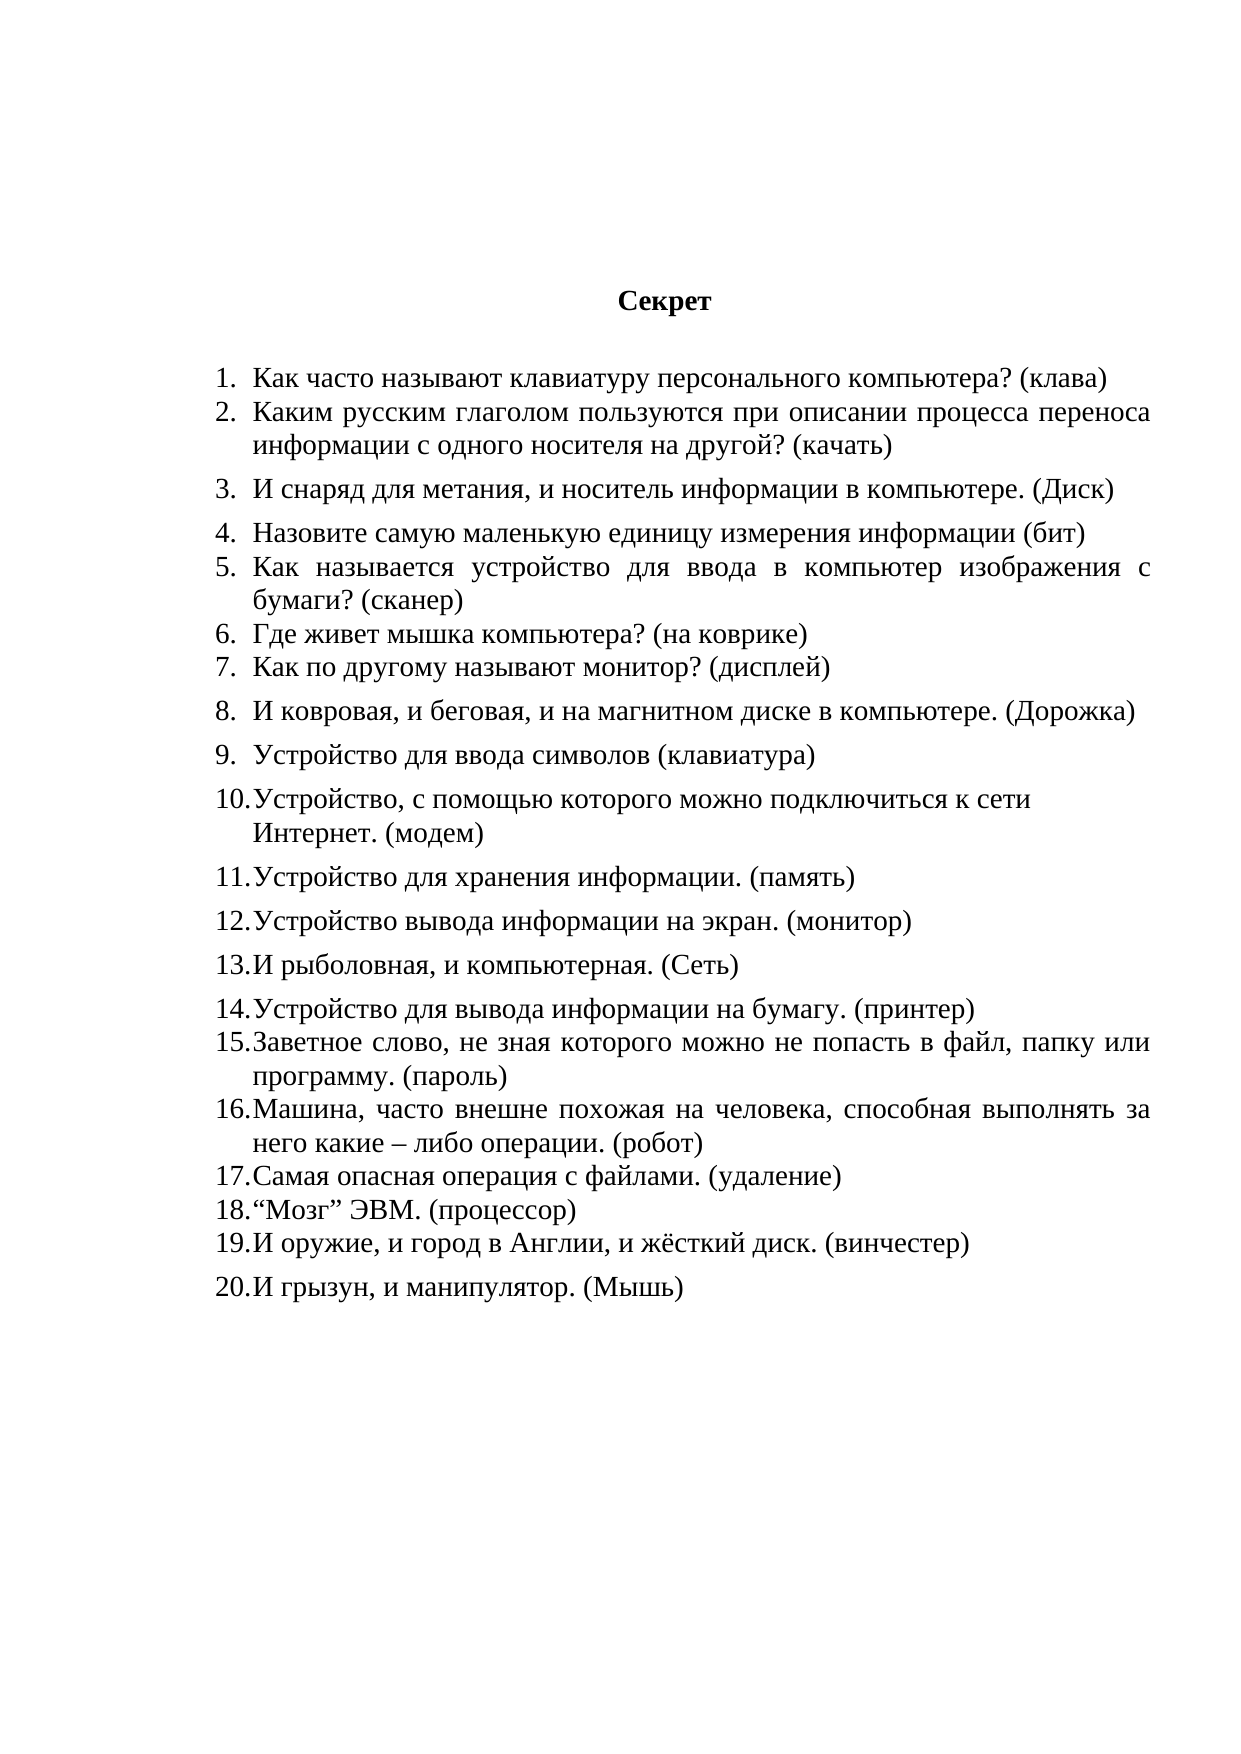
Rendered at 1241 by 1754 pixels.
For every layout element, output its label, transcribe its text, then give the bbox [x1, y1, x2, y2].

list Устройство для хранения информации. (память) [215, 859, 1152, 892]
list И грызун, и манипулятор. (Мышь) [215, 1269, 1152, 1303]
text Секрет [177, 283, 1152, 317]
list И оружие, и город в Англии, и жёсткий диск. (винчестер) [215, 1226, 1152, 1259]
list Как по другому называют монитор? (дисплей) [215, 649, 1152, 683]
list И рыболовная, и компьютерная. (Сеть) [215, 947, 1152, 980]
list Как называется устройство для ввода в компьютер изображения с бумаги? (сканер) [215, 549, 1152, 616]
list Устройство, с помощью которого можно подключиться к сети Интернет. (модем) [215, 781, 1152, 848]
list Устройство для ввода символов (клавиатура) [215, 737, 1152, 771]
list “Мозг” ЭВМ. (процессор) [215, 1192, 1152, 1226]
list Заветное слово, не зная которого можно не попасть в файл, папку или программу. (пароль) [215, 1024, 1152, 1091]
list Машина, часто внешне похожая на человека, способная выполнять за него какие – либо операции. (робот) [215, 1091, 1152, 1158]
list Как часто называют клавиатуру персонального компьютера? (клава) [215, 360, 1152, 394]
list И ковровая, и беговая, и на магнитном диске в компьютере. (Дорожка) [215, 693, 1152, 727]
list Устройство вывода информации на экран. (монитор) [215, 903, 1152, 936]
list Самая опасная операция с файлами. (удаление) [215, 1158, 1152, 1192]
list Каким русским глаголом пользуются при описании процесса переноса информации с одного носителя на другой? (качать) [215, 394, 1152, 461]
list Устройство для вывода информации на бумагу. (принтер) [215, 991, 1152, 1024]
list Назовите самую маленькую единицу измерения информации (бит) [215, 515, 1152, 549]
list Где живет мышка компьютера? (на коврике) [215, 616, 1152, 649]
list И снаряд для метания, и носитель информации в компьютере. (Диск) [215, 471, 1152, 505]
